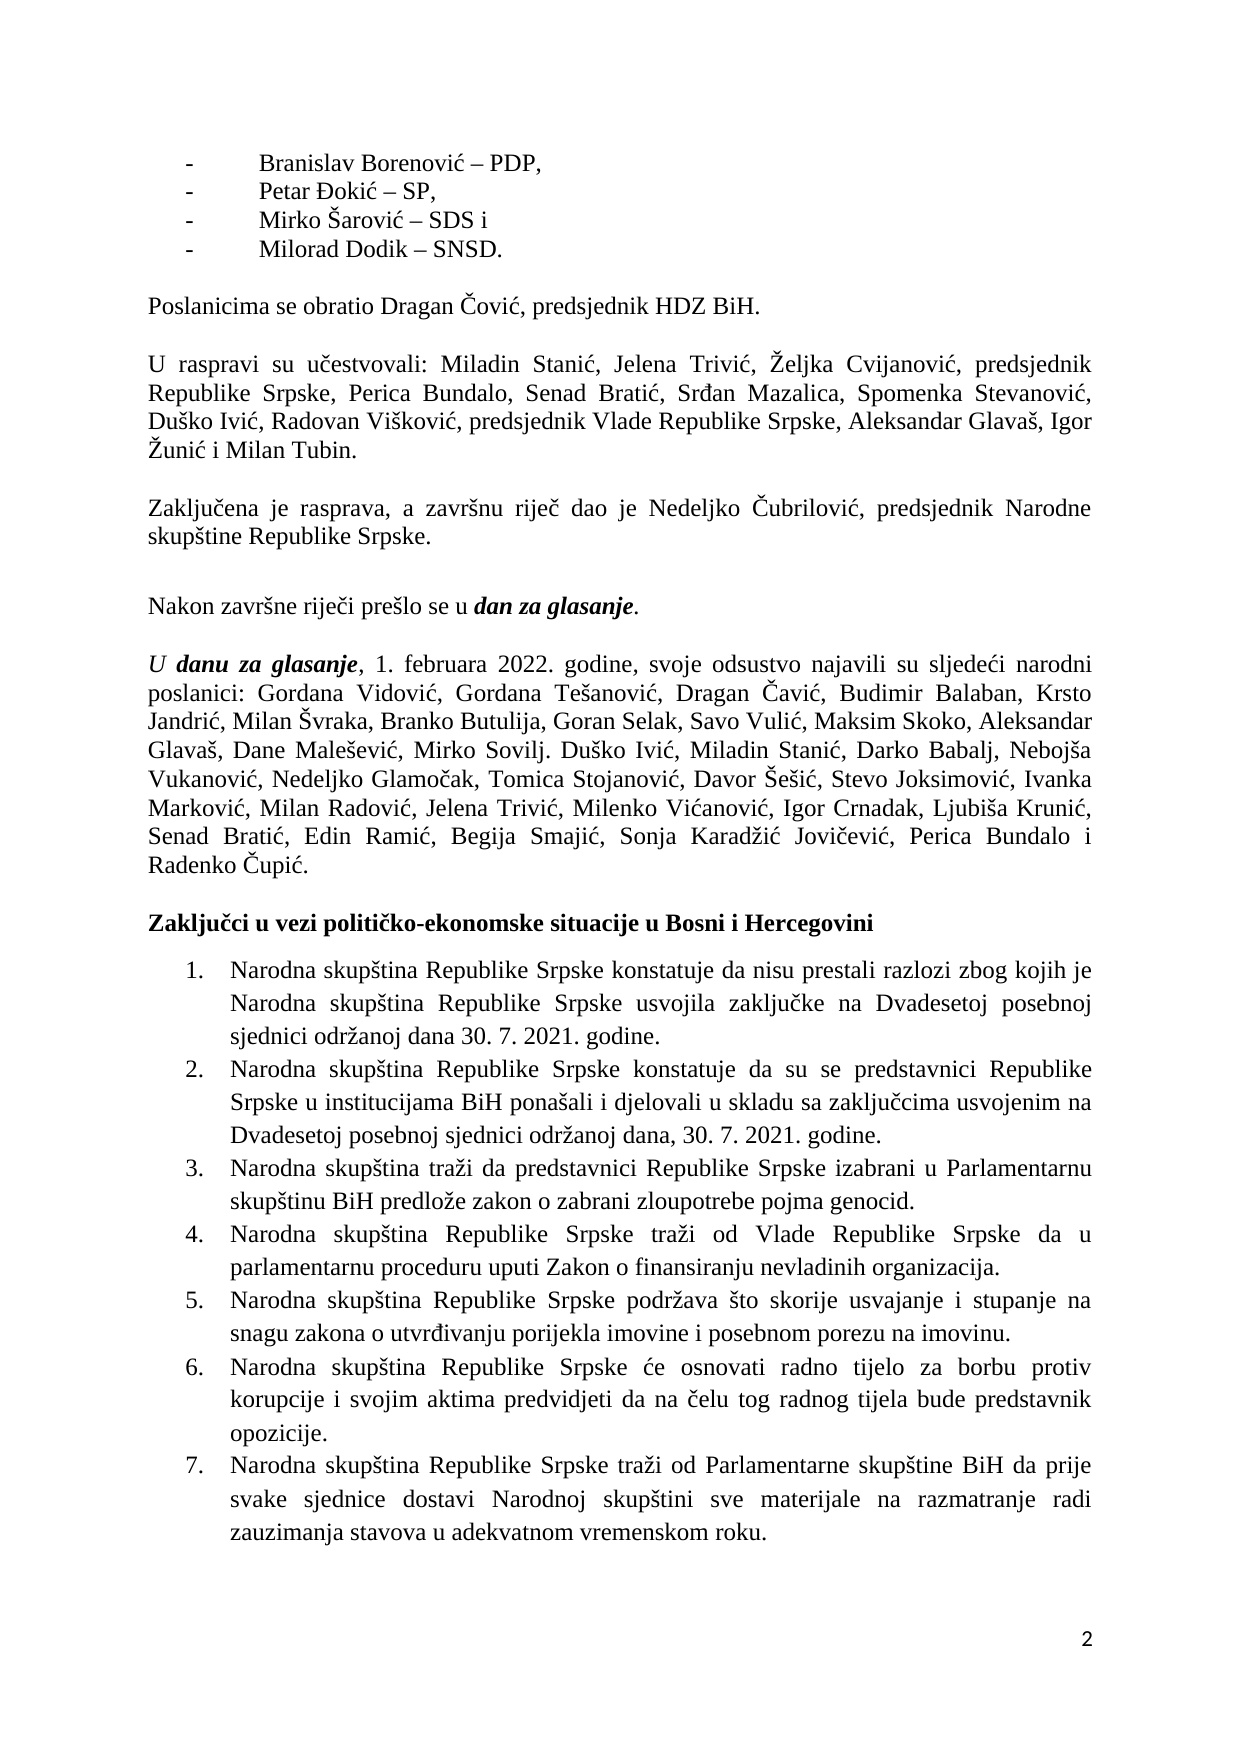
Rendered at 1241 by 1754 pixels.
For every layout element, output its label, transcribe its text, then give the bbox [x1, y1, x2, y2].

list Narodna skupština Republike Srpske traži od Parlamentarne skupštine BiH da prije svake sjednice dostavi Narodnoj skupštini sve materijale na razmatranje radi zauzimanja stavova u adekvatnom vremenskom roku. [185, 1451, 1093, 1545]
list Narodna skupština traži da predstavnici Republike Srpske izabrani u Parlamentarnu skupštinu BiH predlože zakon o zabrani zloupotrebe pojma genocid. [185, 1153, 1093, 1215]
list Narodna skupština Republike Srpske će osnovati radno tijelo za borbu protiv korupcije i svojim aktima predvidjeti da na čelu tog radnog tijela bude predstavnik opozicije. [185, 1352, 1093, 1446]
list Narodna skupština Republike Srpske traži od Vlade Republike Srpske da u parlamentarnu proceduru uputi Zakon o finansiranju nevladinih organizacija. [185, 1219, 1093, 1281]
text Nakon završne riječi prešlo se u dan za glasanje. [148, 591, 1093, 620]
text Zaključena je rasprava, a završnu riječ dao je Nedeljko Čubrilović, predsjednik Narodne skupštine Republike Srpske. [148, 493, 1093, 550]
text Zaključci u vezi političko-ekonomske situacije u Bosni i Hercegovini [148, 908, 1093, 936]
list Narodna skupština Republike Srpske podržava što skorije usvajanje i stupanje na snagu zakona o utvrđivanju porijekla imovine i posebnom porezu na imovinu. [185, 1286, 1093, 1347]
list Petar Đokić – SP, [185, 176, 1093, 205]
list Narodna skupština Republike Srpske konstatuje da nisu prestali razlozi zbog kojih je Narodna skupština Republike Srpske usvojila zaključke na Dvadesetoj posebnoj sjednici održanoj dana 30. 7. 2021. godine. [185, 955, 1093, 1050]
list Branislav Borenović – PDP, [185, 148, 1093, 176]
text U raspravi su učestvovali: Miladin Stanić, Jelena Trivić, Željka Cvijanović, predsjednik Republike Srpske, Perica Bundalo, Senad Bratić, Srđan Mazalica, Spomenka Stevanović, Duško Ivić, Radovan Višković, predsjednik Vlade Republike Srpske, Aleksandar Glavaš, Igor Žunić i Milan Tubin. [148, 349, 1093, 464]
text U danu za glasanje, 1. februara 2022. godine, svoje odsustvo najavili su sljedeći narodni poslanici: Gordana Vidović, Gordana Tešanović, Dragan Čavić, Budimir Balaban, Krsto Jandrić, Milan Švraka, Branko Butulija, Goran Selak, Savo Vulić, Maksim Skoko, Aleksandar Glavaš, Dane Malešević, Mirko Sovilj. Duško Ivić, Miladin Stanić, Darko Babalj, Nebojša Vukanović, Nedeljko Glamočak, Tomica Stojanović, Davor Šešić, Stevo Joksimović, Ivanka Marković, Milan Radović, Jelena Trivić, Milenko Vićanović, Igor Crnadak, Ljubiša Krunić, Senad Bratić, Edin Ramić, Begija Smajić, Sonja Karadžić Jovičević, Perica Bundalo i Radenko Čupić. [148, 649, 1093, 879]
list Milorad Dodik – SNSD. [185, 234, 1093, 263]
list Mirko Šarović – SDS i [185, 205, 1093, 234]
list Narodna skupština Republike Srpske konstatuje da su se predstavnici Republike Srpske u institucijama BiH ponašali i djelovali u skladu sa zaključcima usvojenim na Dvadesetoj posebnoj sjednici održanoj dana, 30. 7. 2021. godine. [185, 1054, 1093, 1149]
text Poslanicima se obratio Dragan Čović, predsjednik HDZ BiH. [148, 291, 1093, 320]
